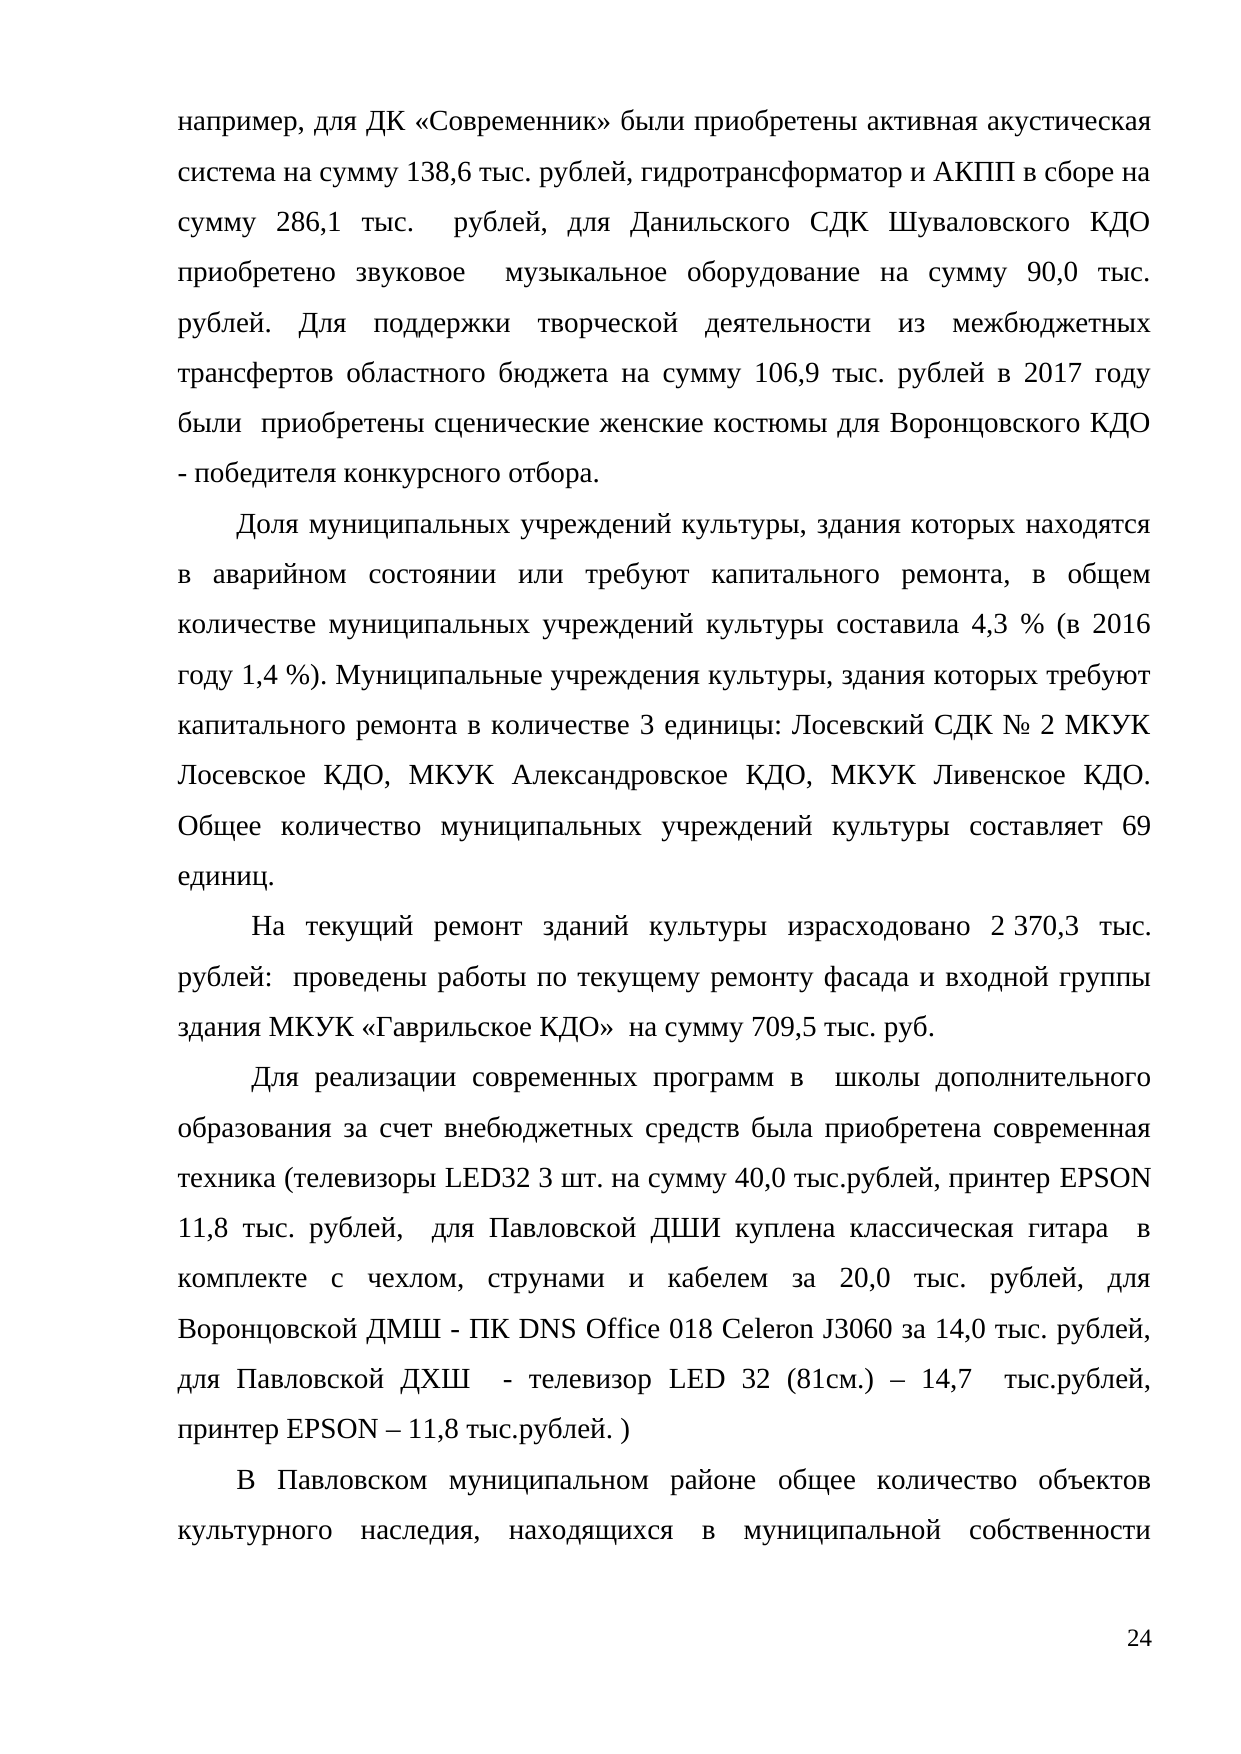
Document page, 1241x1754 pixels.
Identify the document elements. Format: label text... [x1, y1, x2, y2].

list На текущий ремонт зданий культуры израсходовано 2 370,3 тыс. рублей: проведены работы по текущему ремонту фасада и входной группы здания МКУК «Гаврильское КДО» на сумму 709,5 тыс. руб. [177, 908, 1152, 1043]
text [177, 1462, 1152, 1546]
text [177, 103, 1152, 489]
text Для реализации современных программ в школы дополнительного образования за счет внебюджетных средств была приобретена современная техника (телевизоры LED32 3 шт. на сумму 40,0 тыс.рублей, принтер EPSON 11,8 тыс. рублей, для Павловской ДШИ куплена классическая гитара в комплекте с чехлом, струнами и кабелем за 20,0 тыс. рублей, для Воронцовской ДМШ - ПК DNS Office 018 Celeron J3060 за 14,0 тыс. рублей, для Павловской ДХШ - телевизор LED 32 (81см.) – 14,7 тыс.рублей, принтер EPSON – 11,8 тыс.рублей. ) [177, 1059, 1152, 1445]
text Доля муниципальных учреждений культуры, здания которых находятся в аварийном состоянии или требуют капитального ремонта, в общем количестве муниципальных учреждений культуры составила 4,3 % (в 2016 году 1,4 %). Муниципальные учреждения культуры, здания которых требуют капитального ремонта в количестве 3 единицы: Лосевский СДК № 2 МКУК Лосевское КДО, МКУК Александровское КДО, МКУК Ливенское КДО. Общее количество муниципальных учреждений культуры составляет 69 единиц. [177, 506, 1152, 892]
